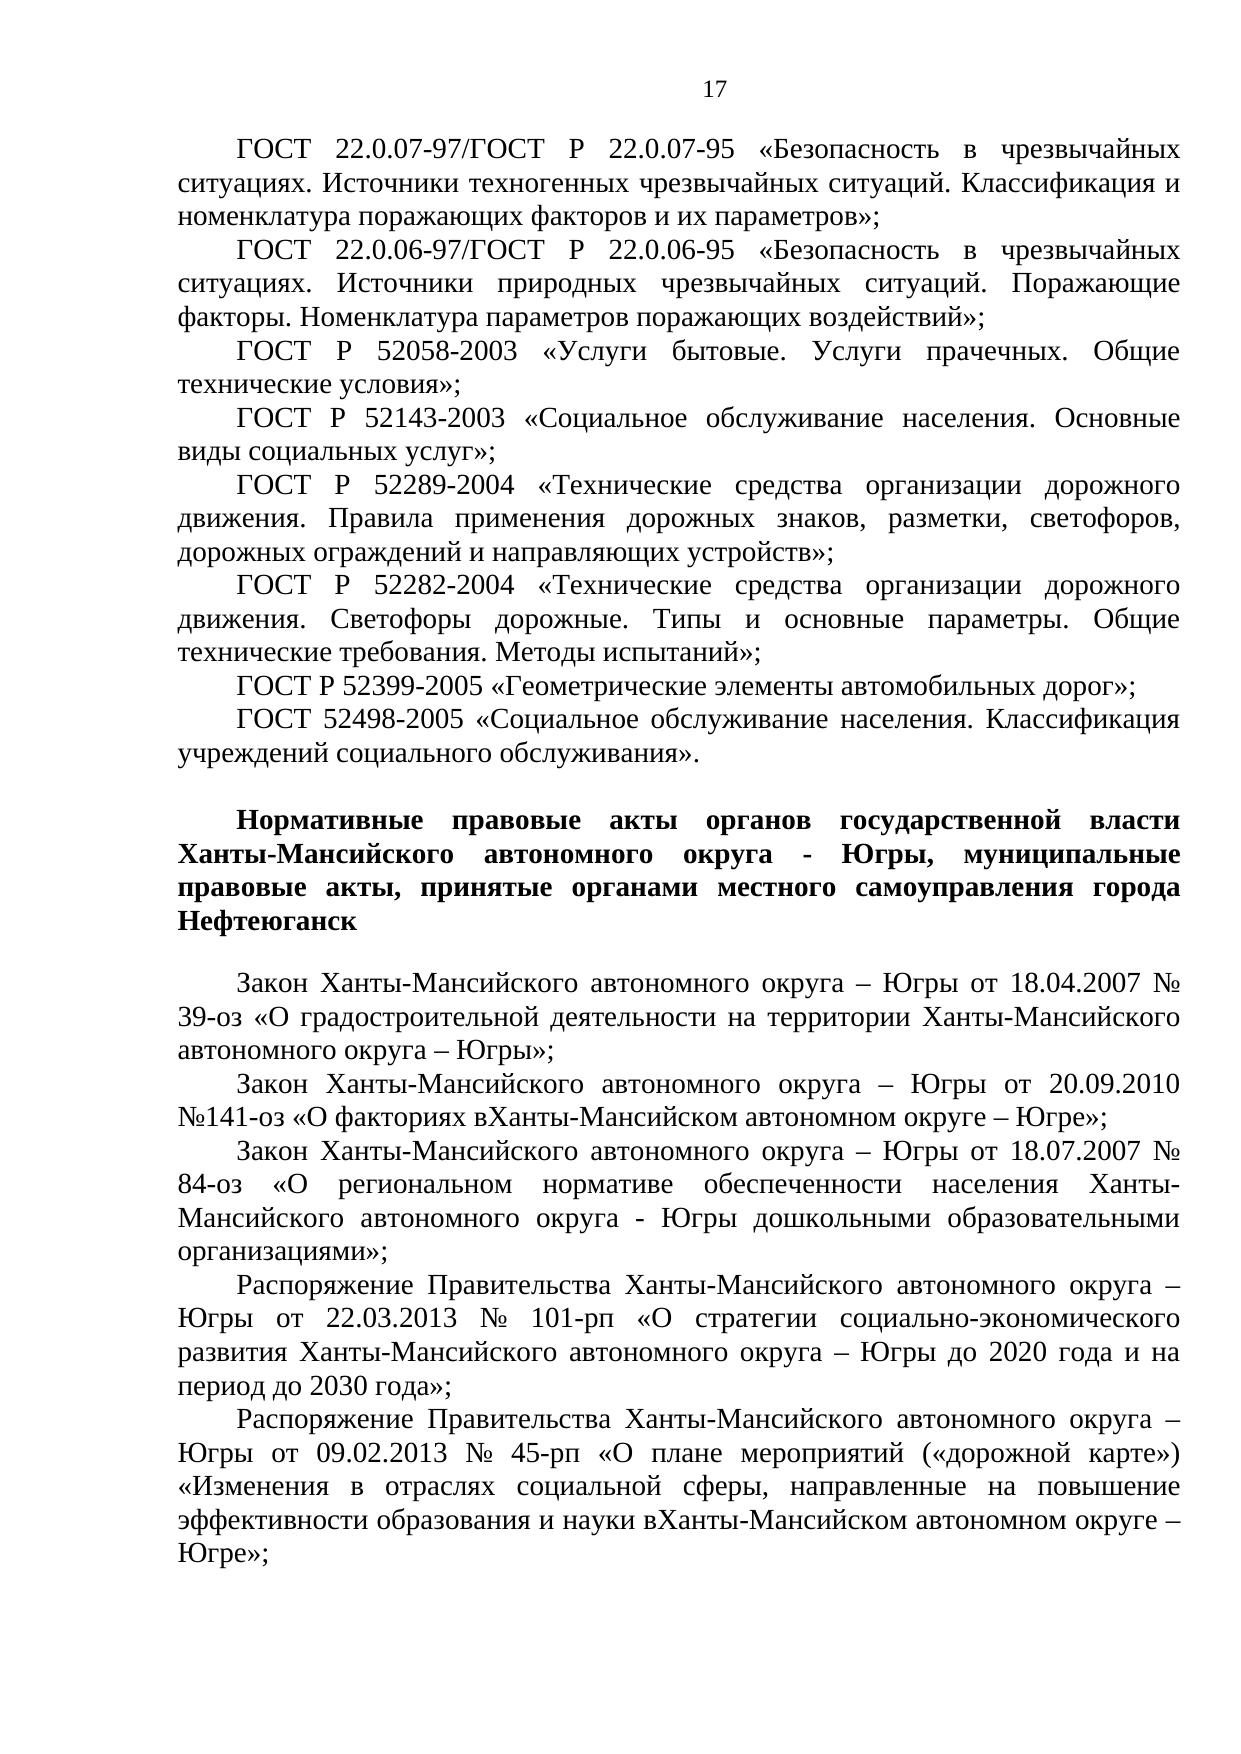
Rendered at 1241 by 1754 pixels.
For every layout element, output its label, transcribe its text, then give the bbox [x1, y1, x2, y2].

text ГОСТ 22.0.07-97/ГОСТ Р 22.0.07-95 «Безопасность в чрезвычайных ситуациях. Источники техногенных чрезвычайных ситуаций. Классификация и номенклатура поражающих факторов и их параметров»; [177, 131, 1181, 232]
text Распоряжение Правительства Ханты-Мансийского автономного округа – Югры от 09.02.2013 № 45-рп «О плане мероприятий («дорожной карте») «Изменения в отраслях социальной сферы, направленные на повышение эффективности образования и науки вХанты-Мансийском автономном округе – Югре»; [177, 1401, 1181, 1569]
text Нормативные правовые акты органов государственной власти Ханты-Мансийского автономного округа - Югры, муниципальные правовые акты, принятые органами местного самоуправления города Нефтеюганск [177, 802, 1181, 936]
text ГОСТ Р 52399-2005 «Геометрические элементы автомобильных дорог»; [177, 668, 1181, 702]
text ГОСТ Р 52289-2004 «Технические средства организации дорожного движения. Правила применения дорожных знаков, разметки, светофоров, дорожных ограждений и направляющих устройств»; [177, 467, 1181, 567]
text ГОСТ 22.0.06-97/ГОСТ Р 22.0.06-95 «Безопасность в чрезвычайных ситуациях. Источники природных чрезвычайных ситуаций. Поражающие факторы. Номенклатура параметров поражающих воздействий»; [177, 232, 1181, 333]
text Закон Ханты-Мансийского автономного округа – Югры от 18.07.2007 № 84-оз «О региональном нормативе обеспеченности населения Ханты-Мансийского автономного округа - Югры дошкольными образовательными организациями»; [177, 1133, 1181, 1267]
text ГОСТ 52498-2005 «Социальное обслуживание населения. Классификация учреждений социального обслуживания». [177, 702, 1181, 769]
text Закон Ханты-Мансийского автономного округа – Югры от 18.04.2007 № 39-оз «О градостроительной деятельности на территории Ханты-Мансийского автономного округа – Югры»; [177, 965, 1181, 1066]
text ГОСТ Р 52143-2003 «Социальное обслуживание населения. Основные виды социальных услуг»; [177, 400, 1181, 467]
text ГОСТ Р 52282-2004 «Технические средства организации дорожного движения. Светофоры дорожные. Типы и основные параметры. Общие технические требования. Методы испытаний»; [177, 567, 1181, 668]
text Закон Ханты-Мансийского автономного округа – Югры от 20.09.2010 №141-оз «О факториях вХанты-Мансийском автономном округе – Югре»; [177, 1066, 1181, 1133]
text Распоряжение Правительства Ханты-Мансийского автономного округа – Югры от 22.03.2013 № 101-рп «О стратегии социально-экономического развития Ханты-Мансийского автономного округа – Югры до 2020 года и на период до 2030 года»; [177, 1267, 1181, 1401]
text ГОСТ Р 52058-2003 «Услуги бытовые. Услуги прачечных. Общие технические условия»; [177, 333, 1181, 400]
